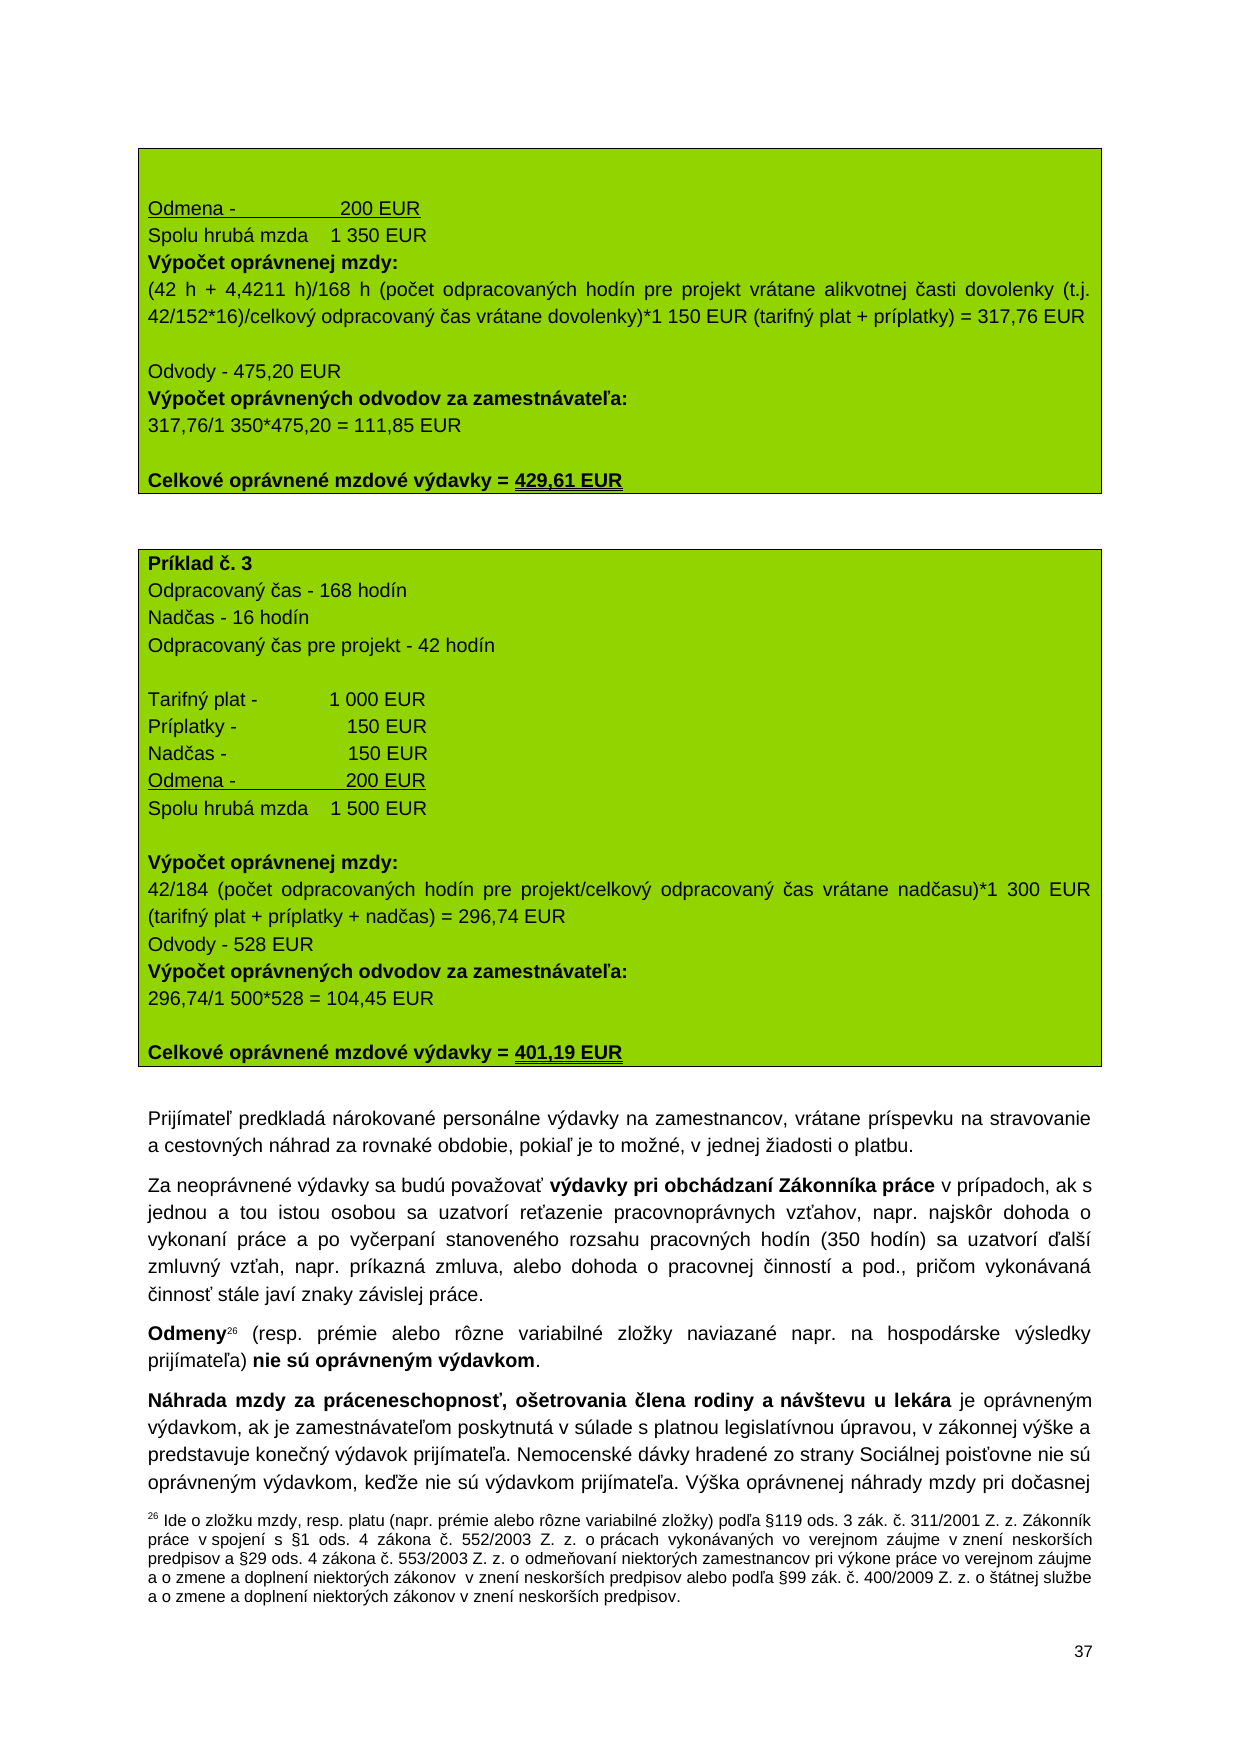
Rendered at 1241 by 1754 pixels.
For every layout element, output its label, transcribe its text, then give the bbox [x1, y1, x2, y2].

text Celkové oprávnené mzdové výdavky = 401,19 EUR [139, 1038, 1101, 1066]
text Za neoprávnené výdavky sa budú považovať výdavky pri obchádzaní Zákonníka práce v prípadoch, ak s jednou a tou istou osobou sa uzatvorí reťazenie pracovnoprávnych vzťahov, napr. najskôr dohoda o vykonaní práce a po vyčerpaní stanoveného rozsahu pracovných hodín (350 hodín) sa uzatvorí ďalší zmluvný vzťah, napr. príkazná zmluva, alebo dohoda o pracovnej činností a pod., pričom vykonávaná činnosť stále javí znaky závislej práce. [148, 1174, 1092, 1305]
text Celkové oprávnené mzdové výdavky = 429,61 EUR [139, 465, 1101, 493]
text Výpočet oprávnených odvodov za zamestnávateľa: [139, 384, 1101, 410]
text Nadčas - 16 hodín [139, 603, 1101, 629]
text Odmeny (resp. prémie alebo rôzne variabilné zložky naviazané napr. na hospodárske výsledky prijímateľa) nie sú oprávneným výdavkom. [148, 1322, 1092, 1372]
text Odpracovaný čas pre projekt - 42 hodín [139, 630, 1101, 656]
text Odvody - 475,20 EUR [139, 357, 1101, 382]
text Príplatky - 150 EUR [139, 712, 1101, 738]
text Odmena - 200 EUR [139, 766, 1101, 792]
text 317,76/1 350*475,20 = 111,85 EUR [139, 411, 1101, 437]
text Výpočet oprávnených odvodov za zamestnávateľa: [139, 957, 1101, 982]
text Odpracovaný čas - 168 hodín [139, 576, 1101, 602]
text Výpočet oprávnenej mzdy: [139, 848, 1101, 874]
text Spolu hrubá mzda 1 500 EUR [139, 793, 1101, 819]
text (42 h + 4,4211 h)/168 h (počet odpracovaných hodín pre projekt vrátane alikvotnej časti dovolenky (t.j. 42/152*16)/celkový odpracovaný čas vrátane dovolenky)*1 150 EUR (tarifný plat + príplatky) = 317,76 EUR [139, 275, 1101, 328]
text Výpočet oprávnenej mzdy: [139, 248, 1101, 274]
text Tarifný plat - 1 000 EUR [139, 685, 1101, 711]
text 42/184 (počet odpracovaných hodín pre projekt/celkový odpracovaný čas vrátane nadčasu)*1 300 EUR (tarifný plat + príplatky + nadčas) = 296,74 EUR [139, 875, 1101, 928]
text Odvody - 528 EUR [139, 929, 1101, 955]
text Prijímateľ predkladá nárokované personálne výdavky na zamestnancov, vrátane príspevku na stravovanie a cestovných náhrad za rovnaké obdobie, pokiaľ je to možné, v jednej žiadosti o platbu. [148, 1107, 1092, 1157]
text Príklad č. 3 [139, 550, 1101, 574]
text Odmena - 200 EUR [139, 149, 1101, 219]
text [148, 1389, 1092, 1493]
text Nadčas - 150 EUR [139, 739, 1101, 765]
text Spolu hrubá mzda 1 350 EUR [139, 221, 1101, 247]
text 296,74/1 500*528 = 104,45 EUR [139, 984, 1101, 1009]
